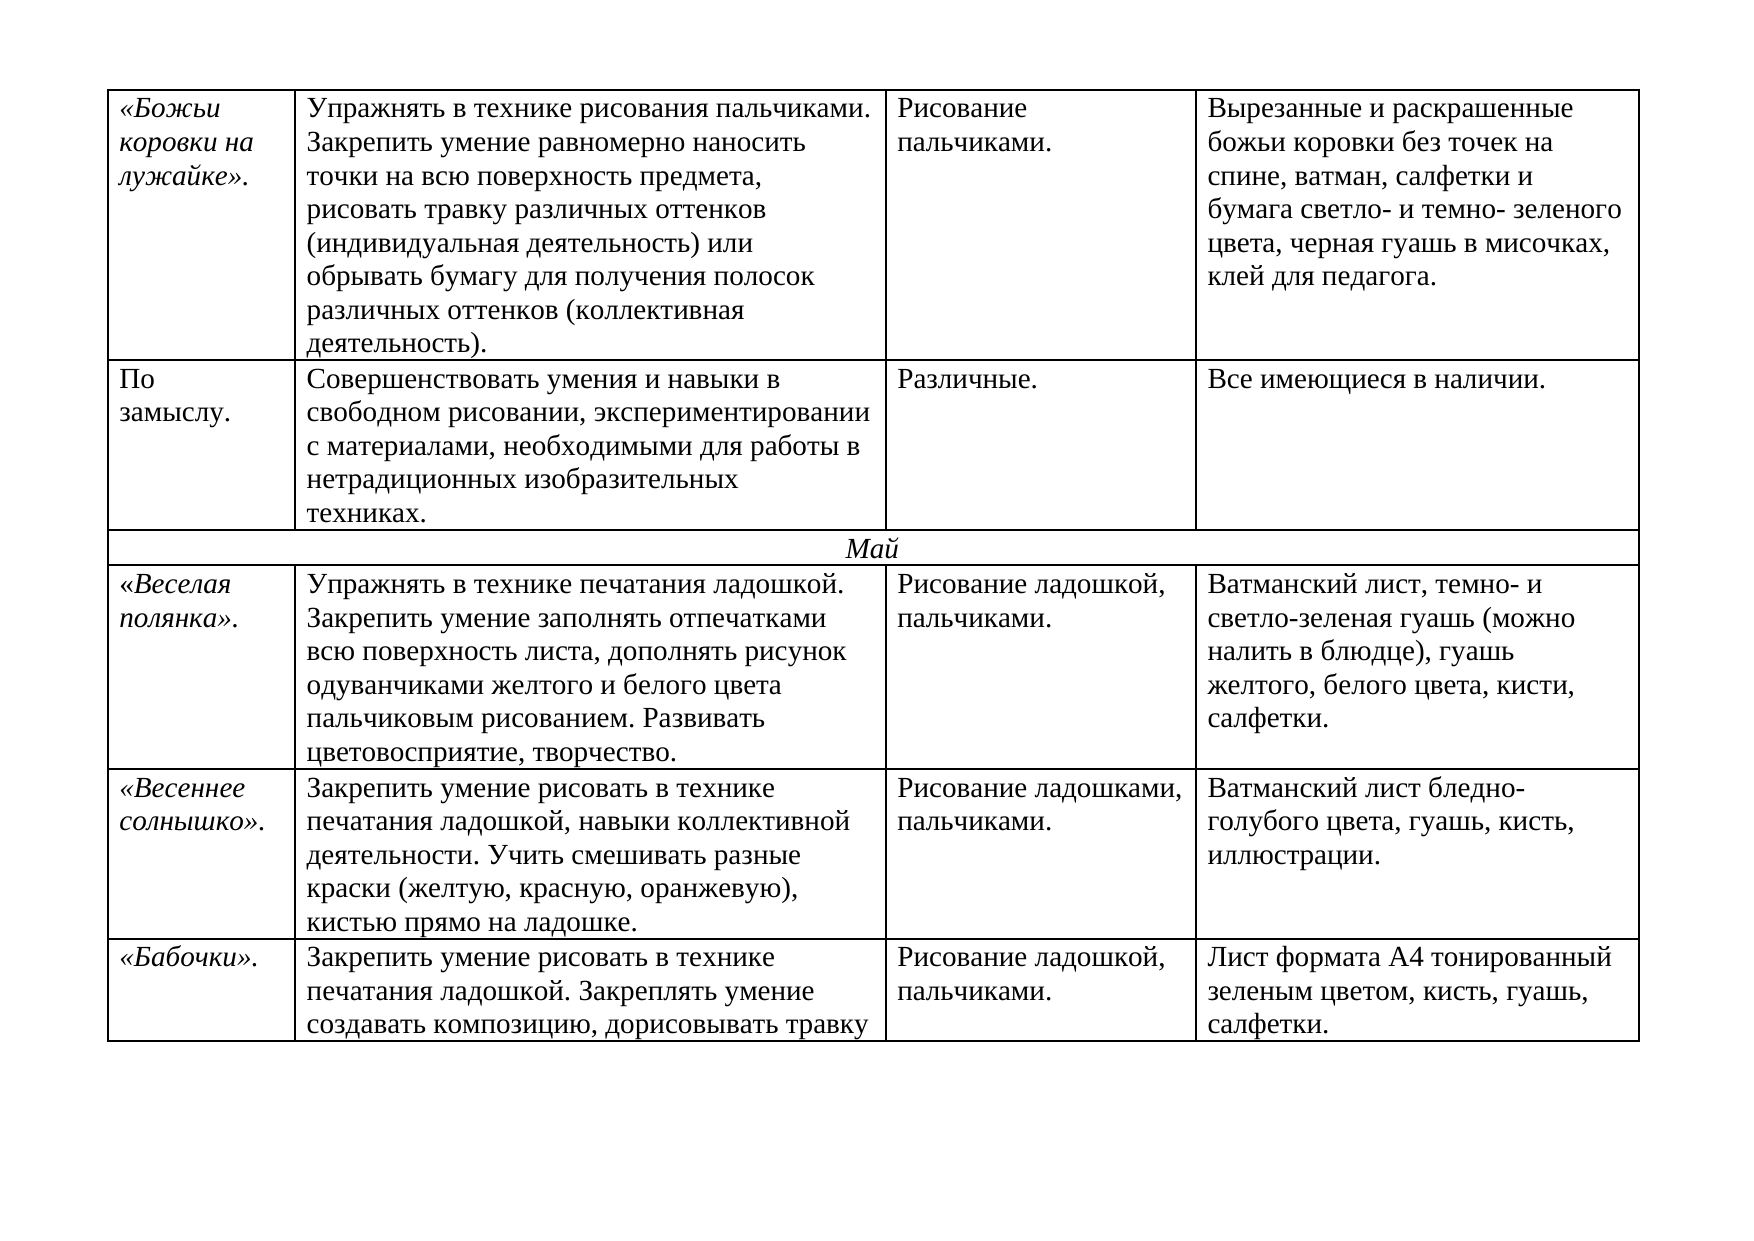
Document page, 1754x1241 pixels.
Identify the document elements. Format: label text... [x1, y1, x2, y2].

table_cell Май [109, 531, 1638, 564]
table_cell Закрепить умение рисовать в технике печатания ладошкой, навыки коллективной деятельности. Учить смешивать разные краски (желтую, красную, оранжевую), кистью прямо на ладошке. [296, 770, 885, 937]
table_cell «Весеннее солнышко». [109, 770, 294, 937]
table_cell Вырезанные и раскрашенные божьи коровки без точек на спине, ватман, салфетки и бумага светло- и темно- зеленого цвета, черная гуашь в мисочках, клей для педагога. [1197, 91, 1638, 359]
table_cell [1197, 940, 1638, 1040]
table_cell Рисование ладошками, пальчиками. [887, 770, 1195, 937]
table_cell Ватманский лист, темно- и светло-зеленая гуашь (можно налить в блюдце), гуашь желтого, белого цвета, кисти, салфетки. [1197, 566, 1638, 768]
table_cell Все имеющиеся в наличии. [1197, 361, 1638, 529]
table_cell «Бабочки». [109, 940, 294, 1040]
table_cell Рисование пальчиками. [887, 91, 1195, 359]
table_cell «Божьи коровки на лужайке». [109, 91, 294, 359]
table_cell Различные. [887, 361, 1195, 529]
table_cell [887, 940, 1195, 1040]
table_cell Упражнять в технике печатания ладошкой. Закрепить умение заполнять отпечатками всю поверхность листа, дополнять рисунок одуванчиками желтого и белого цвета пальчиковым рисованием. Развивать цветовосприятие, творчество. [296, 566, 885, 768]
table_cell Упражнять в технике рисования пальчиками. Закрепить умение равномерно наносить точки на всю поверхность предмета, рисовать травку различных оттенков (индивидуальная деятельность) или обрывать бумагу для получения полосок различных оттенков (коллективная деятельность). [296, 91, 885, 359]
table_cell Совершенствовать умения и навыки в свободном рисовании, экспериментировании с материалами, необходимыми для работы в нетрадиционных изобразительных техниках. [296, 361, 885, 529]
table_cell «Веселая полянка». [109, 566, 294, 768]
table_cell Ватманский лист бледно-голубого цвета, гуашь, кисть, иллюстрации. [1197, 770, 1638, 937]
table_cell Рисование ладошкой, пальчиками. [887, 566, 1195, 768]
table_cell По замыслу. [109, 361, 294, 529]
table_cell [296, 940, 885, 1040]
